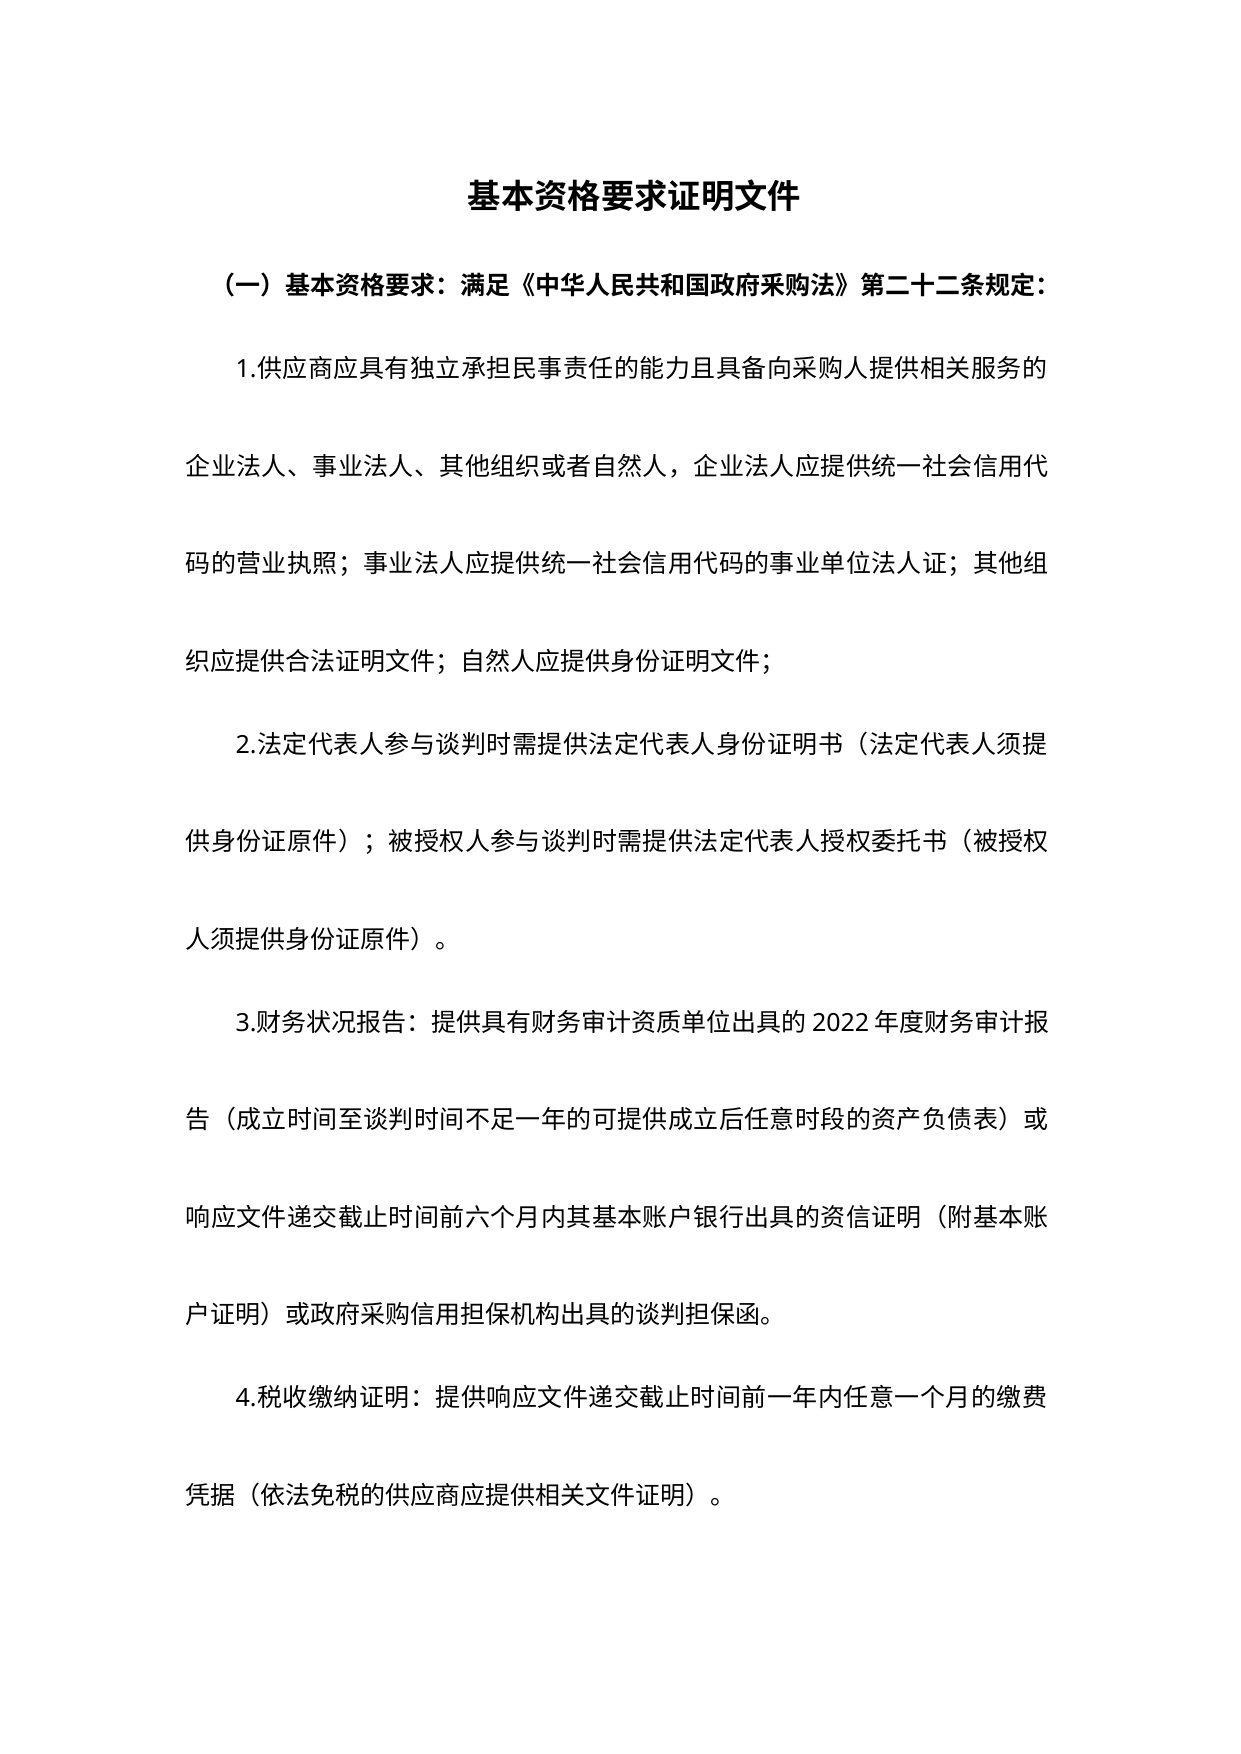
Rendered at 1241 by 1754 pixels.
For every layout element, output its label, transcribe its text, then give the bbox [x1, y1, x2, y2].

text 1.供应商应具有独立承担民事责任的能力且具备向采购人提供相关服务的企业法人、事业法人、其他组织或者自然人，企业法人应提供统一社会信用代码的营业执照；事业法人应提供统一社会信用代码的事业单位法人证；其他组织应提供合法证明文件；自然人应提供身份证明文件； [185, 334, 1049, 692]
text 2.法定代表人参与谈判时需提供法定代表人身份证明书（法定代表人须提供身份证原件）；被授权人参与谈判时需提供法定代表人授权委托书（被授权人须提供身份证原件）。 [185, 710, 1049, 970]
text 4.税收缴纳证明：提供响应文件递交截止时间前一年内任意一个月的缴费凭据（依法免税的供应商应提供相关文件证明）。 [185, 1363, 1049, 1526]
text 3.财务状况报告：提供具有财务审计资质单位出具的2022年度财务审计报告（成立时间至谈判时间不足一年的可提供成立后任意时段的资产负债表）或响应文件递交截止时间前六个月内其基本账户银行出具的资信证明（附基本账户证明）或政府采购信用担保机构出具的谈判担保函。 [185, 988, 1049, 1345]
text 基本资格要求证明文件 [185, 162, 1049, 227]
text （一）基本资格要求：满足《中华人民共和国政府釆购法》第二十二条规定： [185, 251, 1049, 316]
